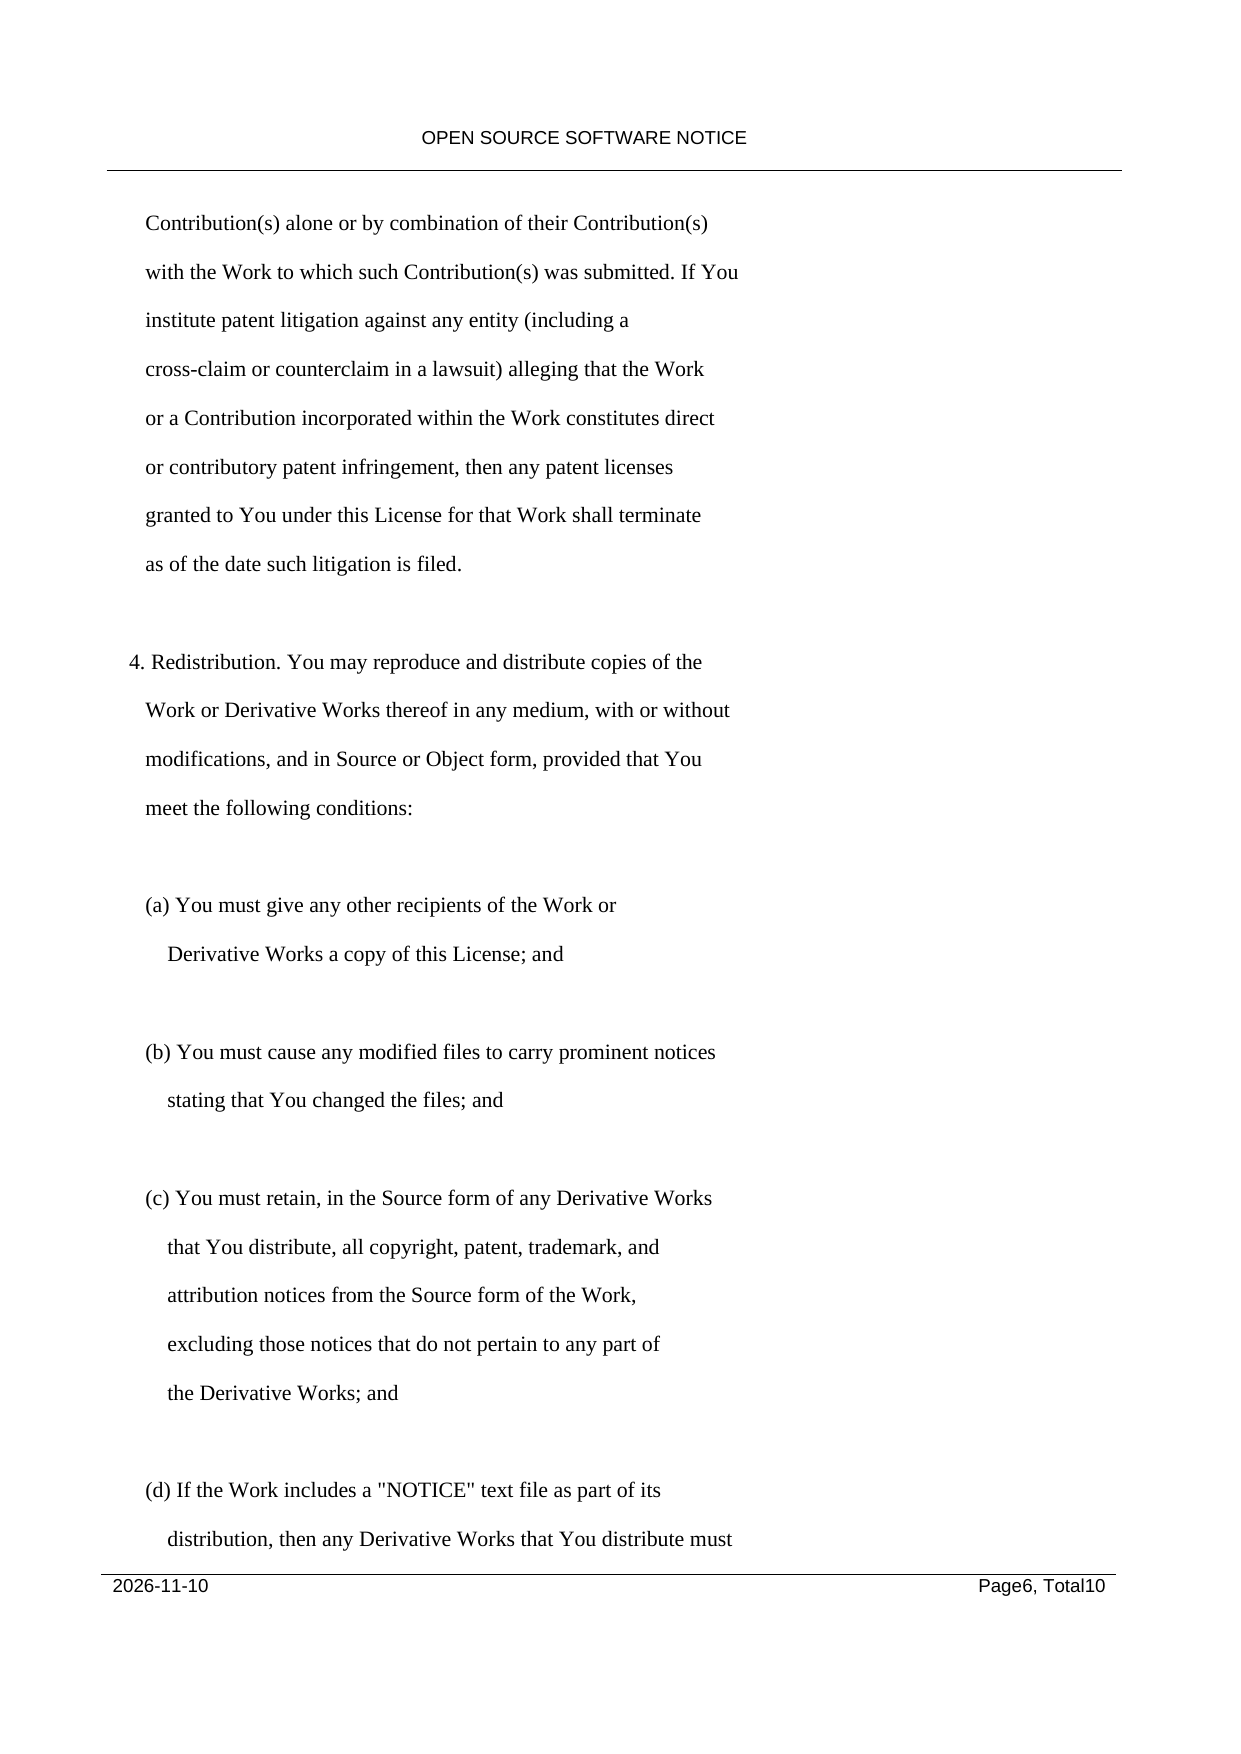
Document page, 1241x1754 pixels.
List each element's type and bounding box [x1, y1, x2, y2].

text [112, 206, 1128, 1555]
